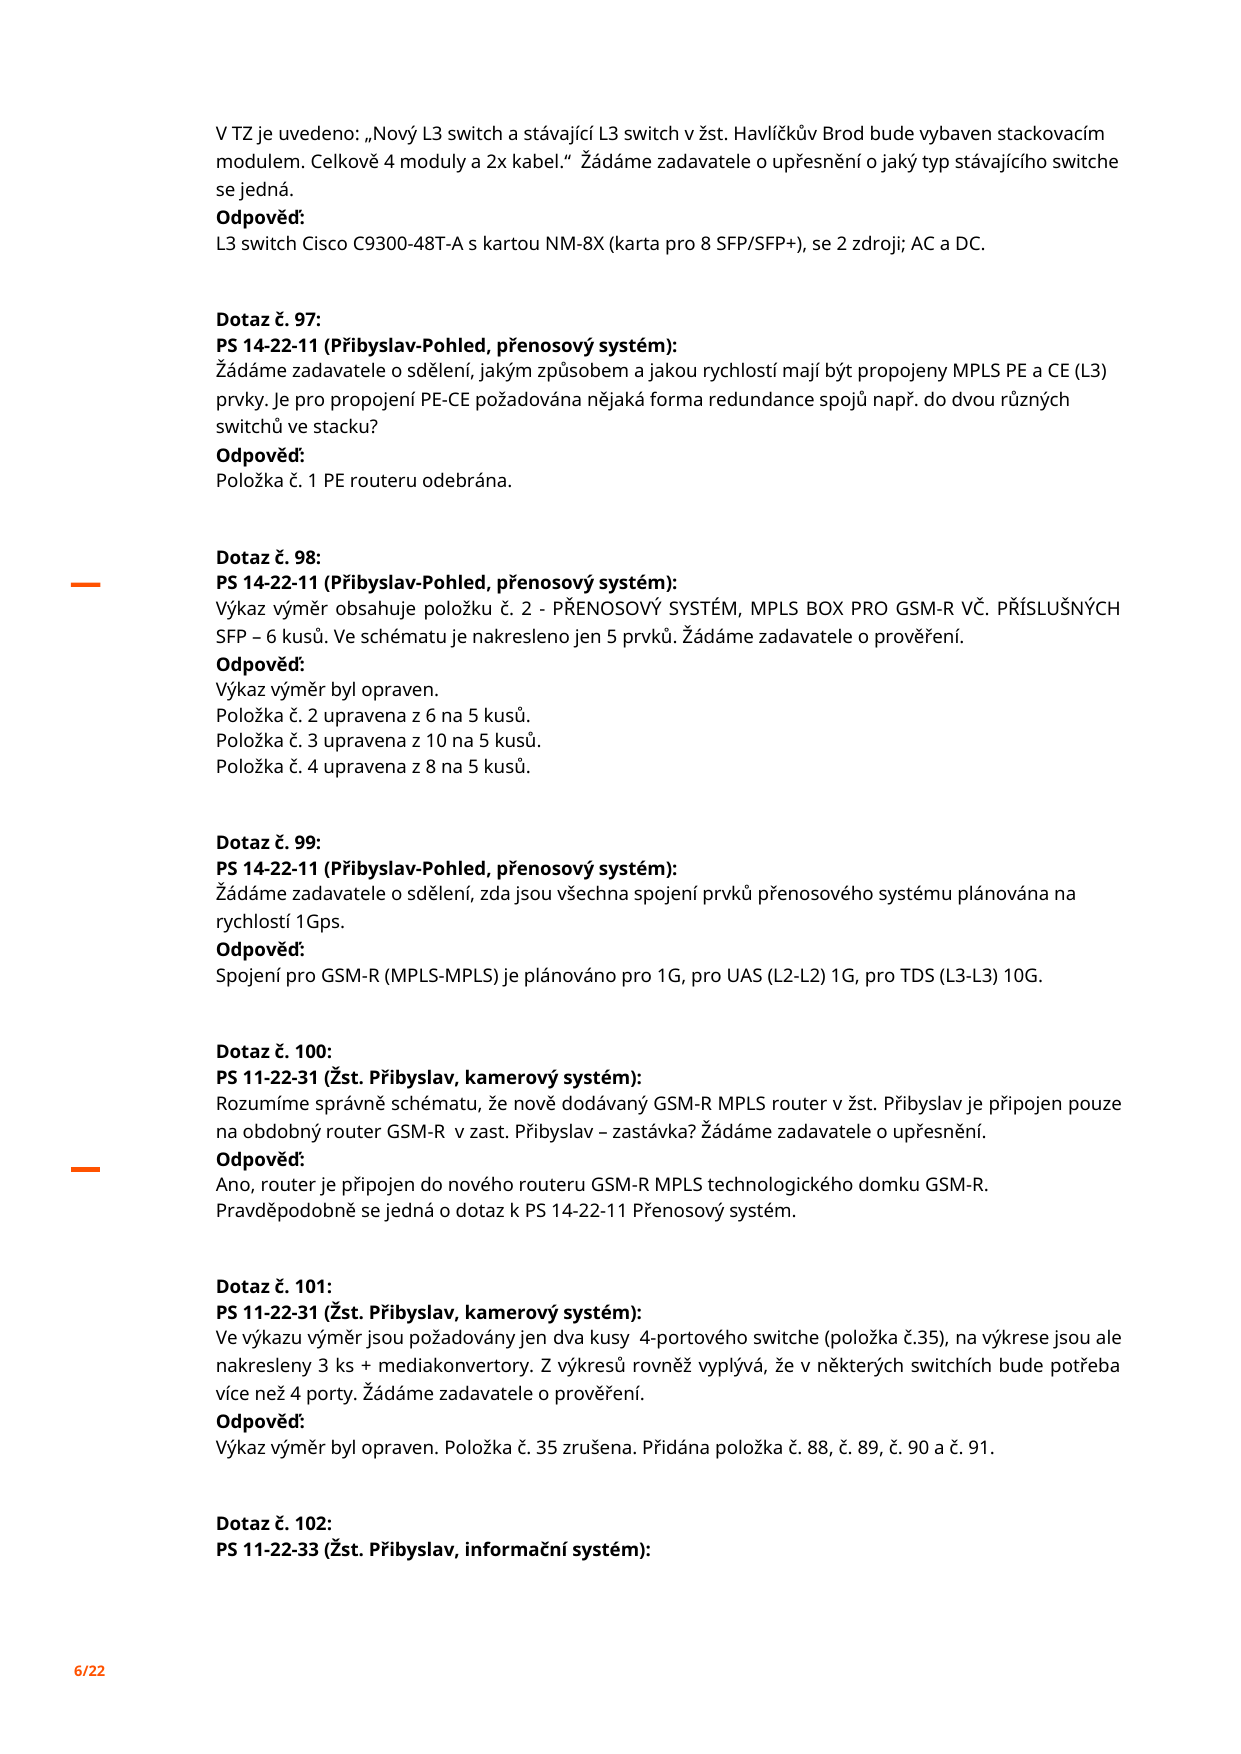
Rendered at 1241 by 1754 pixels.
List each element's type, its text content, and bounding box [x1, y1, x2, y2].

text Pravděpodobně se jedná o dotaz k PS 14-22-11 Přenosový systém. [216, 1197, 1122, 1222]
text Výkaz výměr byl opraven. Položka č. 35 zrušena. Přidána položka č. 88, č. 89, č. 90 a č. 91. [216, 1434, 1122, 1460]
text Dotaz č. 102: [216, 1511, 1122, 1536]
text Výkaz výměr byl opraven. [216, 677, 1122, 702]
text Ve výkazu výměr jsou požadovány jen dva kusy 4-portového switche (položka č.35), na výkrese jsou ale nakresleny 3 ks + mediakonvertory. Z výkresů rovněž vyplývá, že v některých switchích bude potřeba více než 4 porty. Žádáme zadavatele o prověření. [216, 1324, 1122, 1406]
text Položka č. 3 upravena z 10 na 5 kusů. [216, 728, 1122, 753]
text Spojení pro GSM-R (MPLS-MPLS) je plánováno pro 1G, pro UAS (L2-L2) 1G, pro TDS (L3-L3) 10G. [216, 962, 1122, 988]
text Žádáme zadavatele o sdělení, jakým způsobem a jakou rychlostí mají být propojeny MPLS PE a CE (L3) prvky. Je pro propojení PE-CE požadována nějaká forma redundance spojů např. do dvou různých switchů ve stacku? [216, 358, 1122, 439]
text PS 14-22-11 (Přibyslav-Pohled, přenosový systém): [216, 332, 1122, 358]
text Dotaz č. 98: [216, 544, 1122, 569]
text PS 14-22-11 (Přibyslav-Pohled, přenosový systém): [216, 569, 1122, 595]
text Odpověď: [216, 1146, 1122, 1171]
text Dotaz č. 101: [216, 1273, 1122, 1299]
text Odpověď: [216, 1409, 1122, 1434]
text PS 11-22-31 (Žst. Přibyslav, kamerový systém): [216, 1064, 1122, 1090]
text Výkaz výměr obsahuje položku č. 2 - PŘENOSOVÝ SYSTÉM, MPLS BOX PRO GSM-R VČ. PŘÍSLUŠNÝCH SFP – 6 kusů. Ve schématu je nakresleno jen 5 prvků. Žádáme zadavatele o prověření. [216, 595, 1122, 648]
text Položka č. 4 upravena z 8 na 5 kusů. [216, 753, 1122, 779]
text Rozumíme správně schématu, že nově dodávaný GSM-R MPLS router v žst. Přibyslav je připojen pouze na obdobný router GSM-R v zast. Přibyslav – zastávka? Žádáme zadavatele o upřesnění. [216, 1090, 1122, 1143]
text PS 11-22-33 (Žst. Přibyslav, informační systém): [216, 1536, 1122, 1562]
text Odpověď: [216, 651, 1122, 677]
text Žádáme zadavatele o sdělení, zda jsou všechna spojení prvků přenosového systému plánována na rychlostí 1Gps. [216, 881, 1122, 934]
text PS 14-22-11 (Přibyslav-Pohled, přenosový systém): [216, 855, 1122, 881]
text Položka č. 1 PE routeru odebrána. [216, 467, 1122, 493]
text PS 11-22-31 (Žst. Přibyslav, kamerový systém): [216, 1299, 1122, 1324]
text Odpověď: [216, 442, 1122, 467]
text Dotaz č. 97: [216, 307, 1122, 332]
text Odpověď: [216, 937, 1122, 962]
text Odpověď: [216, 205, 1122, 230]
text Dotaz č. 100: [216, 1039, 1122, 1064]
text Ano, router je připojen do nového routeru GSM-R MPLS technologického domku GSM-R. [216, 1171, 1122, 1197]
text Dotaz č. 99: [216, 830, 1122, 855]
text V TZ je uvedeno: „Nový L3 switch a stávající L3 switch v žst. Havlíčkův Brod bude vybaven stackovacím modulem. Celkově 4 moduly a 2x kabel.“ Žádáme zadavatele o upřesnění o jaký typ stávajícího switche se jedná. [216, 121, 1122, 202]
text Položka č. 2 upravena z 6 na 5 kusů. [216, 702, 1122, 728]
text L3 switch Cisco C9300-48T-A s kartou NM-8X (karta pro 8 SFP/SFP+), se 2 zdroji; AC a DC. [216, 230, 1122, 256]
